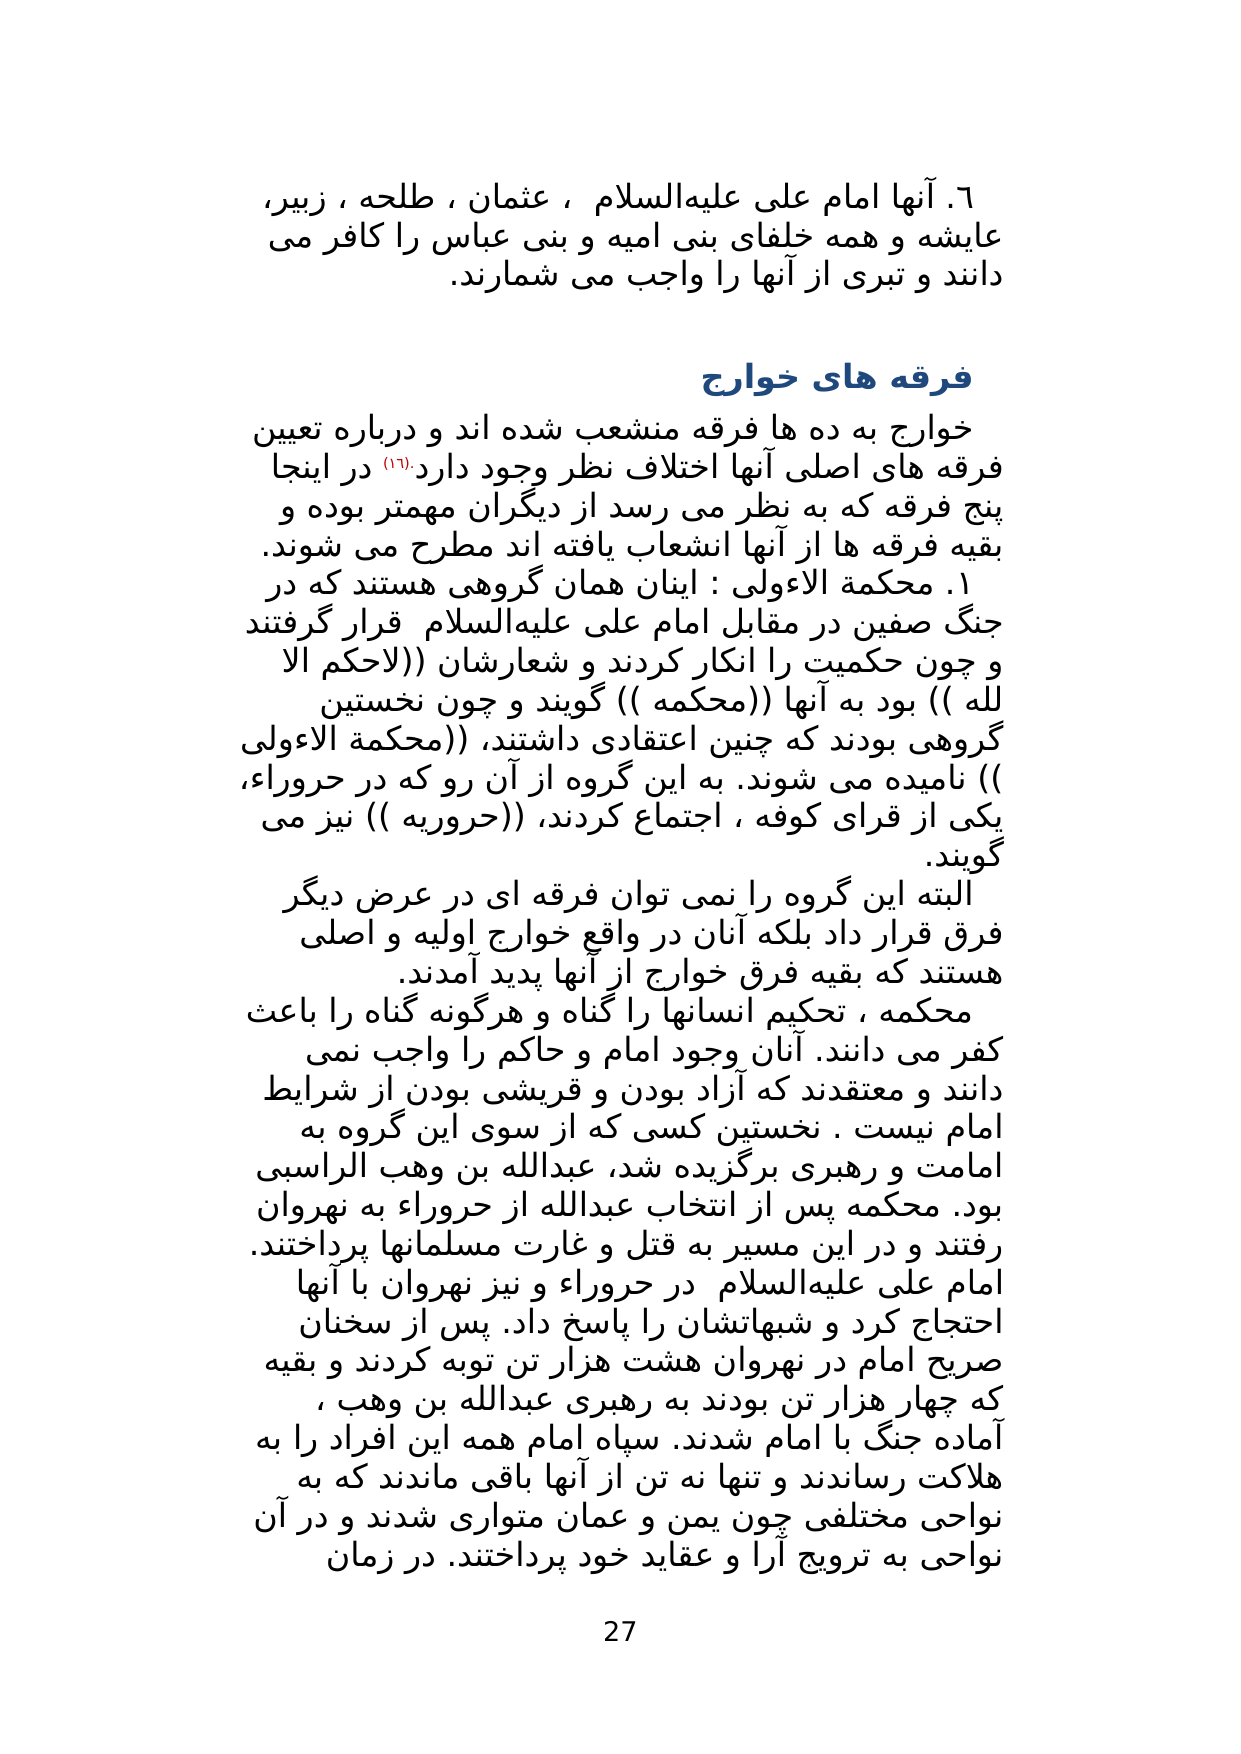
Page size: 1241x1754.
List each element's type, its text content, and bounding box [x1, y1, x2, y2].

text ١. محكمة الاءولى : اينان همان گروهى هستند كه در جنگ صفين در مقابل امام على عليه‌السلام قرار گرفتند و چون حكميت را انكار كردند و شعارشان ((لاحكم الا لله )) بود به آنها ((محكمه )) گويند و چون نخستين گروهى بودند كه چنين اعتقادى داشتند، ((محكمة الاءولى )) ناميده مى شوند. به اين گروه از آن رو كه در حروراء، يكى از قراى كوفه ، اجتماع كردند، ((حروريه )) نيز مى گويند. [236, 564, 1004, 875]
subtitle فرقه هاى خوارج [236, 357, 1004, 396]
text البته اين گروه را نمى توان فرقه اى در عرض ديگر فرق قرار داد بلكه آنان در واقع خوارج اوليه و اصلى هستند كه بقيه فرق خوارج از آنها پديد آمدند. [236, 875, 1004, 991]
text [236, 991, 1004, 1574]
text ٦. آنها امام على عليه‌السلام ، عثمان ، طلحه ، زبير، عايشه و همه خلفاى بنى اميه و بنى عباس را كافر مى دانند و تبرى از آنها را واجب مى شمارند. [236, 177, 1004, 294]
text خوارج به ده ها فرقه منشعب شده اند و درباره تعيين فرقه هاى اصلى آنها اختلاف نظر وجود دارد.(١٦) در اينجا پنج فرقه كه به نظر مى رسد از ديگران مهمتر بوده و بقيه فرقه ها از آنها انشعاب يافته اند مطرح مى شوند. [236, 408, 1004, 564]
